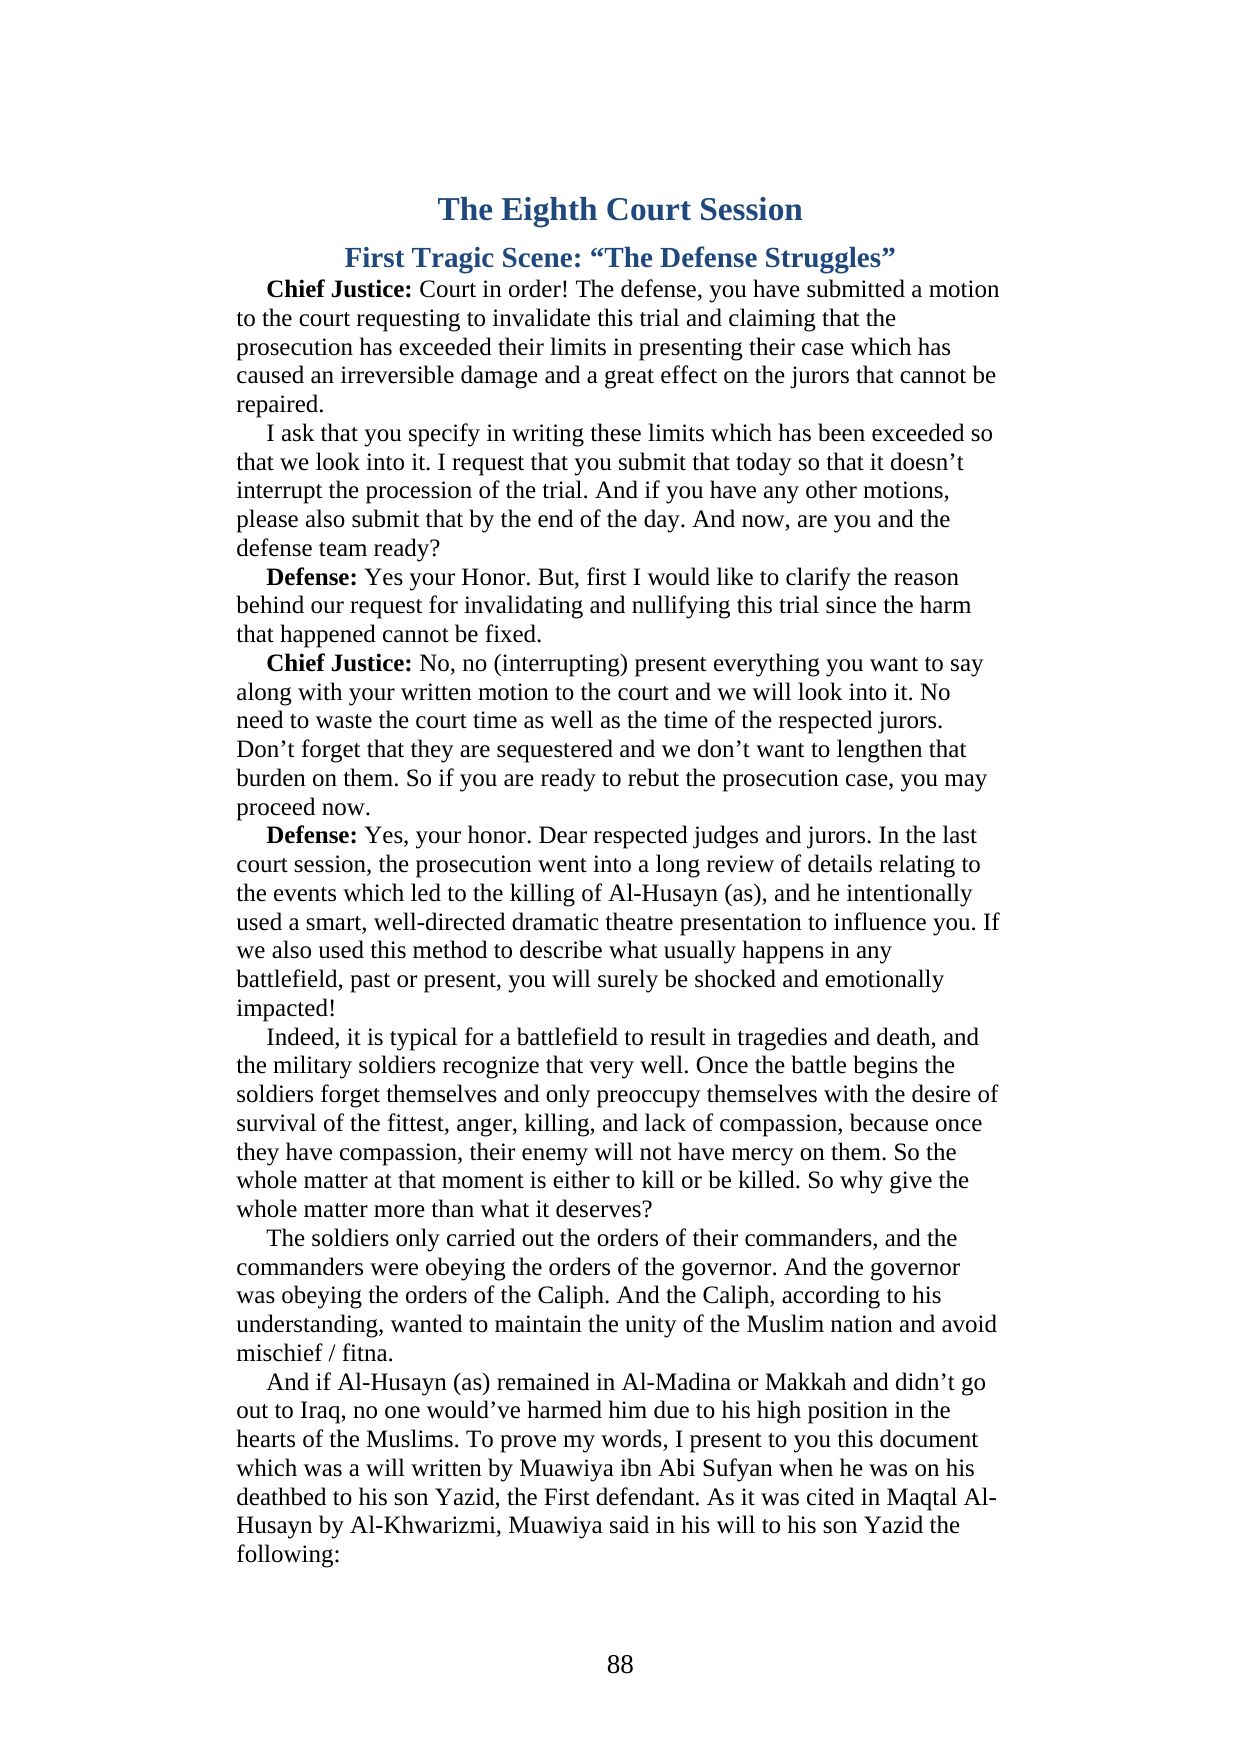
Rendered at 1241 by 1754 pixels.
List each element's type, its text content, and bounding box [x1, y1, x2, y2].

text Chief Justice: Court in order! The defense, you have submitted a motion to the court requesting to invalidate this trial and claiming that the prosecution has exceeded their limits in presenting their case which has caused an irreversible damage and a great effect on the jurors that cannot be repaired. [236, 274, 1004, 418]
subtitle First Tragic Scene: “The Defense Struggles” [236, 241, 1004, 274]
text Defense: Yes, your honor. Dear respected judges and jurors. In the last court session, the prosecution went into a long review of details relating to the events which led to the killing of Al-Husayn (as), and he intentionally used a smart, well-directed dramatic theatre presentation to influence you. If we also used this method to describe what usually happens in any battlefield, past or present, you will surely be shocked and emotionally impacted! [236, 820, 1004, 1022]
text The soldiers only carried out the orders of their commanders, and the commanders were obeying the orders of the governor. And the governor was obeying the orders of the Caliph. And the Caliph, according to his understanding, wanted to maintain the unity of the Muslim nation and avoid mischief / fitna. [236, 1223, 1004, 1367]
text Defense: Yes your Honor. But, first I would like to clarify the reason behind our request for invalidating and nullifying this trial since the harm that happened cannot be fixed. [236, 562, 1004, 648]
subtitle The Eighth Court Session [236, 190, 1004, 228]
text And if Al-Husayn (as) remained in Al-Madina or Makkah and didn’t go out to Iraq, no one would’ve harmed him due to his high position in the hearts of the Muslims. To prove my words, I present to you this document which was a will written by Muawiya ibn Abi Sufyan when he was on his deathbed to his son Yazid, the First defendant. As it was cited in Maqtal Al-Husayn by Al-Khwarizmi, Muawiya said in his will to his son Yazid the following: [236, 1367, 1004, 1568]
text Indeed, it is typical for a battlefield to result in tragedies and death, and the military soldiers recognize that very well. Once the battle begins the soldiers forget themselves and only preoccupy themselves with the desire of survival of the fittest, anger, killing, and lack of compassion, because once they have compassion, their enemy will not have mercy on them. So the whole matter at that moment is either to kill or be killed. So why give the whole matter more than what it deserves? [236, 1022, 1004, 1223]
text Chief Justice: No, no (interrupting) present everything you want to say along with your written motion to the court and we will look into it. No need to waste the court time as well as the time of the respected jurors. Don’t forget that they are sequestered and we don’t want to lengthen that burden on them. So if you are ready to rebut the prosecution case, you may proceed now. [236, 648, 1004, 820]
text I ask that you specify in writing these limits which has been exceeded so that we look into it. I request that you submit that today so that it doesn’t interrupt the procession of the trial. And if you have any other motions, please also submit that by the end of the day. And now, are you and the defense team ready? [236, 418, 1004, 562]
